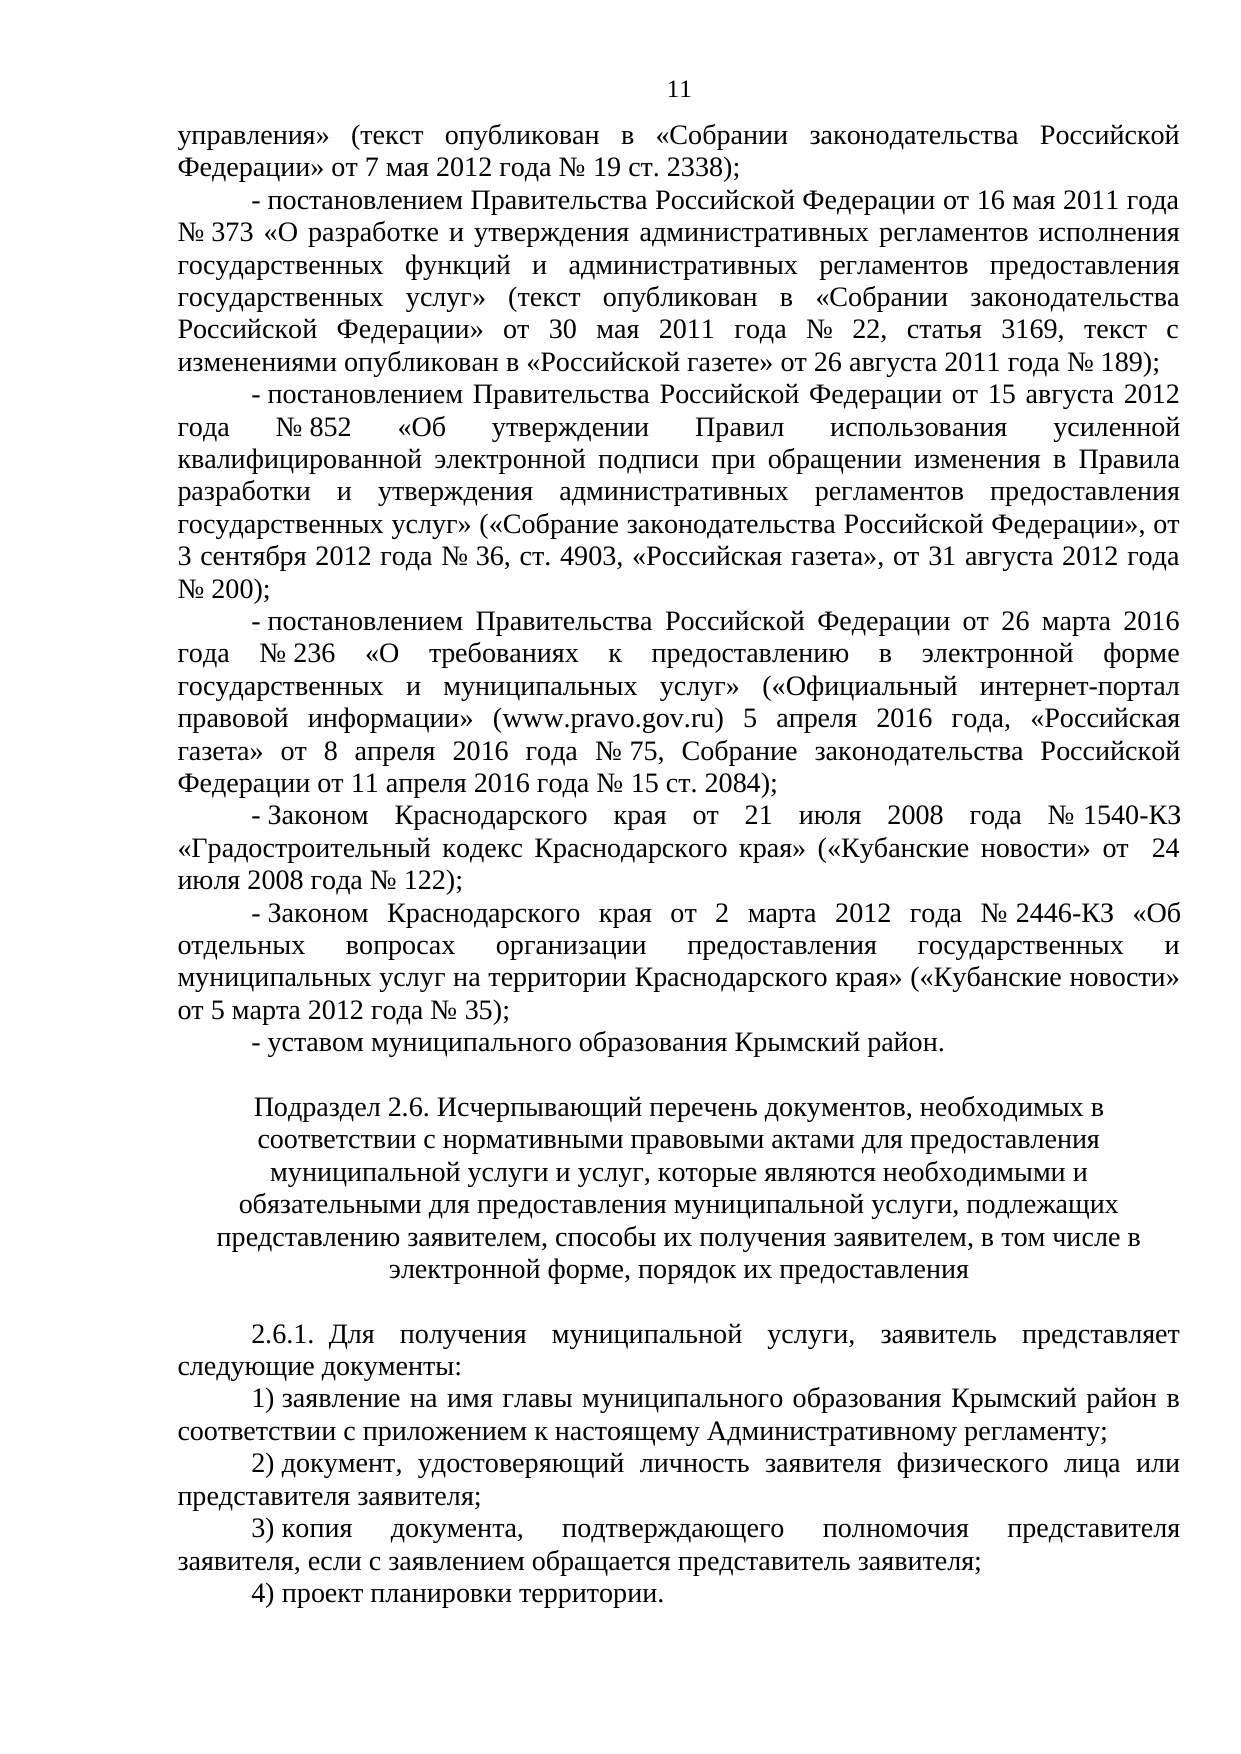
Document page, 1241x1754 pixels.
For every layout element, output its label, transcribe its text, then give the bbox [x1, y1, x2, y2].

text - Законом Краснодарского края от 21 июля 2008 года № 1540-КЗ «Градостроительный кодекс Краснодарского края» («Кубанские новости» от 24 июля 2008 года № 122); [177, 798, 1181, 896]
text 2.6.1. Для получения муниципальной услуги, заявитель представляет следующие документы: [177, 1317, 1181, 1382]
text 1) заявление на имя главы муниципального образования Крымский район в соответствии с приложением к настоящему Административному регламенту; [177, 1382, 1181, 1446]
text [177, 118, 1181, 183]
text - уставом муниципального образования Крымский район. [177, 1025, 1181, 1058]
text - постановлением Правительства Российской Федерации от 26 марта 2016 года № 236 «О требованиях к предоставлению в электронной форме государственных и муниципальных услуг» («Официальный интернет-портал правовой информации» (www.pravo.gov.ru) 5 апреля 2016 года, «Российская газета» от 8 апреля 2016 года № 75, Собрание законодательства Российской Федерации от 11 апреля 2016 года № 15 ст. 2084); [177, 604, 1181, 798]
text 3) копия документа, подтверждающего полномочия представителя заявителя, если с заявлением обращается представитель заявителя; [177, 1511, 1181, 1576]
text - постановлением Правительства Российской Федерации от 15 августа 2012 года № 852 «Об утверждении Правил использования усиленной квалифицированной электронной подписи при обращении изменения в Правила разработки и утверждения административных регламентов предоставления государственных услуг» («Собрание законодательства Российской Федерации», от 3 сентября 2012 года № 36, ст. 4903, «Российская газета», от 31 августа 2012 года № 200); [177, 377, 1181, 604]
text 2) документ, удостоверяющий личность заявителя физического лица или представителя заявителя; [177, 1446, 1181, 1511]
text - Законом Краснодарского края от 2 марта 2012 года № 2446-КЗ «Об отдельных вопросах организации предоставления государственных и муниципальных услуг на территории Краснодарского края» («Кубанские новости» от 5 марта 2012 года № 35); [177, 896, 1181, 1025]
text Подраздел 2.6. Исчерпывающий перечень документов, необходимых в соответствии с нормативными правовыми актами для предоставления муниципальной услуги и услуг, которые являются необходимыми и обязательными для предоставления муниципальной услуги, подлежащих представлению заявителем, способы их получения заявителем, в том числе в электронной форме, порядок их предоставления [177, 1090, 1181, 1284]
text 4) проект планировки территории. [177, 1576, 1181, 1608]
text - постановлением Правительства Российской Федерации от 16 мая 2011 года № 373 «О разработке и утверждения административных регламентов исполнения государственных функций и административных регламентов предоставления государственных услуг» (текст опубликован в «Собрании законодательства Российской Федерации» от 30 мая 2011 года № 22, статья 3169, текст с изменениями опубликован в «Российской газете» от 26 августа 2011 года № 189); [177, 183, 1181, 377]
